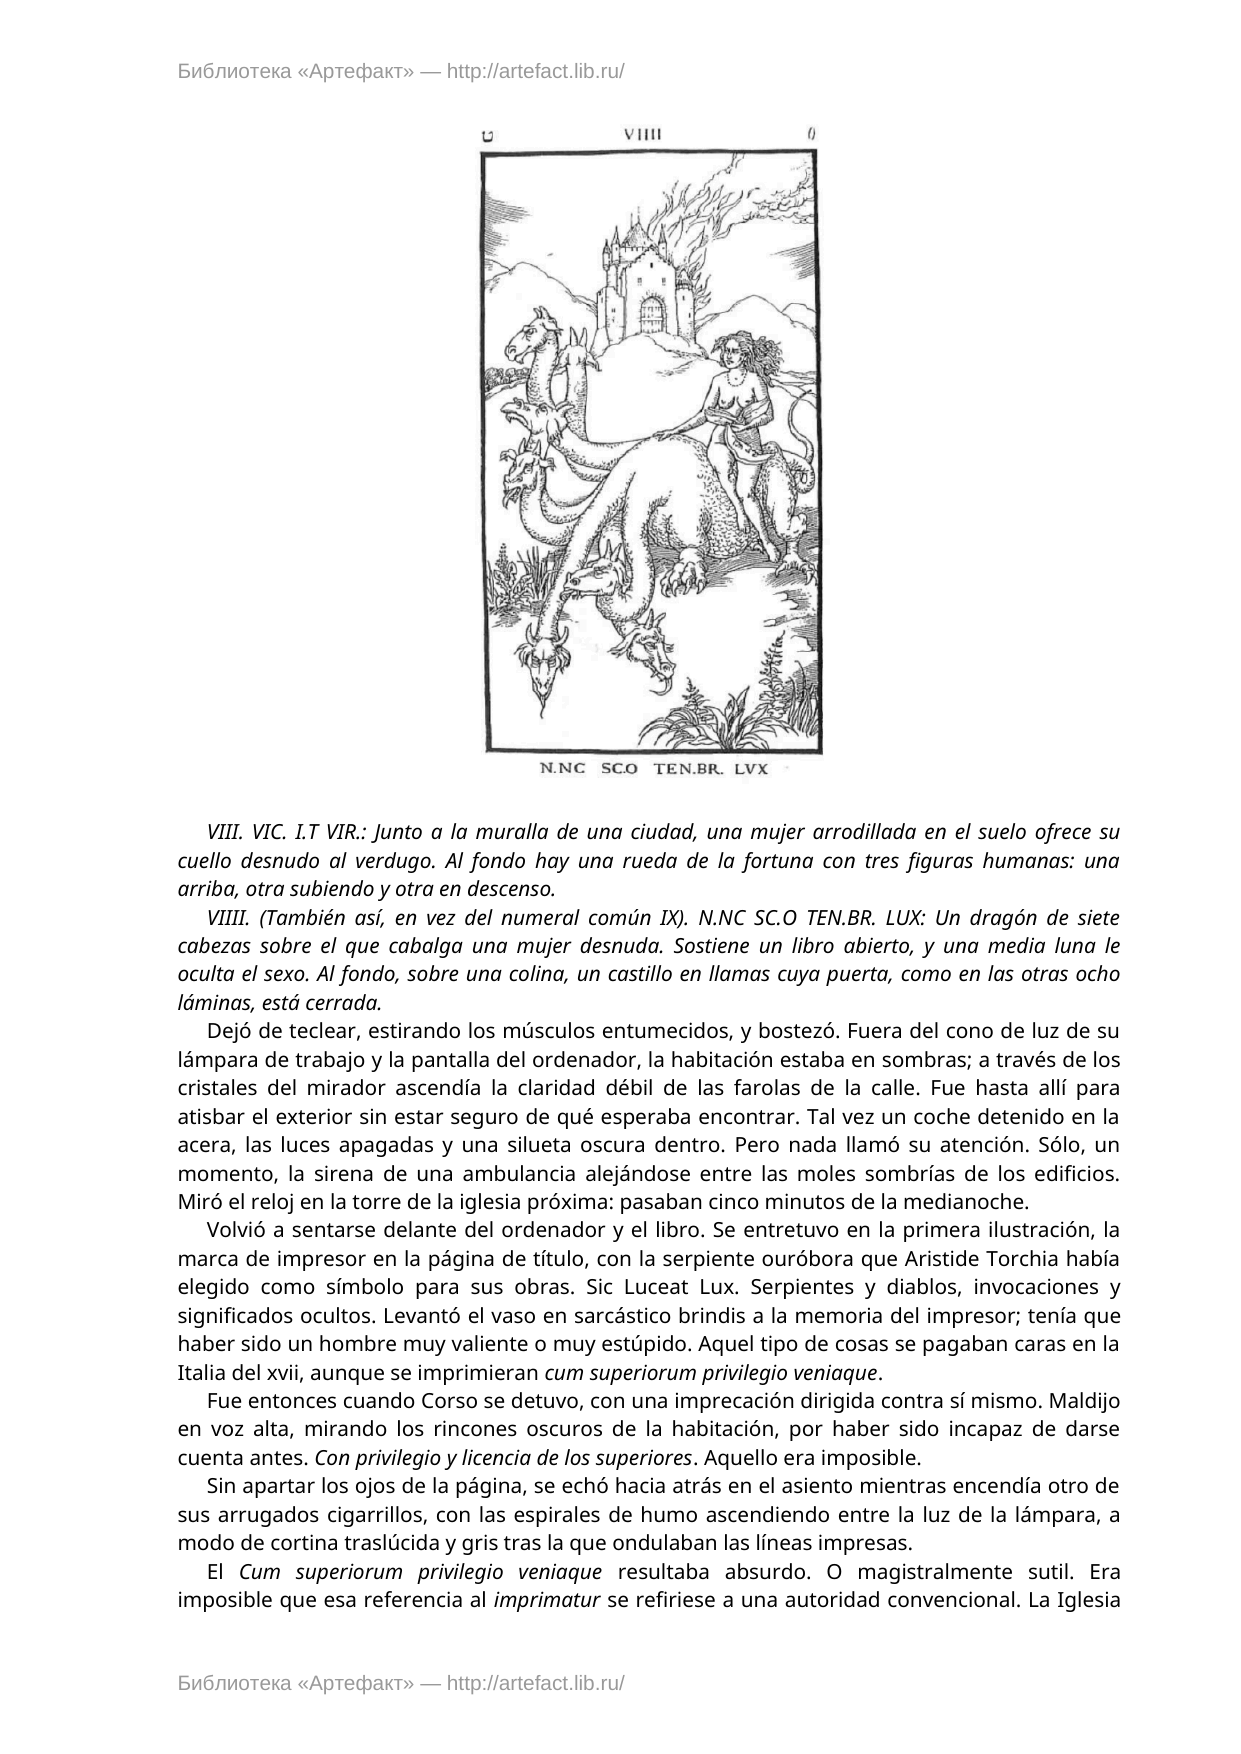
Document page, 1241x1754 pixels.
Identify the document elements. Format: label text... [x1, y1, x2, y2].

text VIIII. (También así, en vez del numeral común IX). N.NC SC.O TEN.BR. LUX: Un dragón de siete cabezas sobre el que cabalga una mujer desnuda. Sostiene un libro abierto, y una media luna le oculta el sexo. Al fondo, sobre una colina, un castillo en llamas cuya puerta, como en las otras ocho láminas, está cerrada. [177, 903, 1122, 1016]
text Volvió a sentarse delante del ordenador y el libro. Se entretuvo en la primera ilustración, la marca de impresor en la página de título, con la serpiente ouróbora que Aristide Torchia había elegido como símbolo para sus obras. Sic Luceat Lux. Serpientes y diablos, invocaciones y significados ocultos. Levantó el vaso en sarcástico brindis a la memoria del impresor; tenía que haber sido un hombre muy valiente o muy estúpido. Aquel tipo de cosas se pagaban caras en la Italia del xvii, aunque se imprimieran cum superiorum privilegio veniaque. [177, 1216, 1122, 1386]
picture [469, 118, 830, 789]
text Fue entonces cuando Corso se detuvo, con una imprecación dirigida contra sí mismo. Maldijo en voz alta, mirando los rincones oscuros de la habitación, por haber sido incapaz de darse cuenta antes. Con privilegio y licencia de los superiores. Aquello era imposible. [177, 1386, 1122, 1471]
text VIII. VIC. I.T VIR.: Junto a la muralla de una ciudad, una mujer arrodillada en el suelo ofrece su cuello desnudo al verdugo. Al fondo hay una rueda de la fortuna con tres figuras humanas: una arriba, otra subiendo y otra en descenso. [177, 817, 1122, 903]
text Dejó de teclear, estirando los músculos entumecidos, y bostezó. Fuera del cono de luz de su lámpara de trabajo y la pantalla del ordenador, la habitación estaba en sombras; a través de los cristales del mirador ascendía la claridad débil de las farolas de la calle. Fue hasta allí para atisbar el exterior sin estar seguro de qué esperaba encontrar. Tal vez un coche detenido en la acera, las luces apagadas y una silueta oscura dentro. Pero nada llamó su atención. Sólo, un momento, la sirena de una ambulancia alejándose entre las moles sombrías de los edificios. Miró el reloj en la torre de la iglesia próxima: pasaban cinco minutos de la medianoche. [177, 1016, 1122, 1216]
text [177, 1557, 1122, 1614]
text Sin apartar los ojos de la página, se echó hacia atrás en el asiento mientras encendía otro de sus arrugados cigarrillos, con las espirales de humo ascendiendo entre la luz de la lámpara, a modo de cortina traslúcida y gris tras la que ondulaban las líneas impresas. [177, 1471, 1122, 1557]
